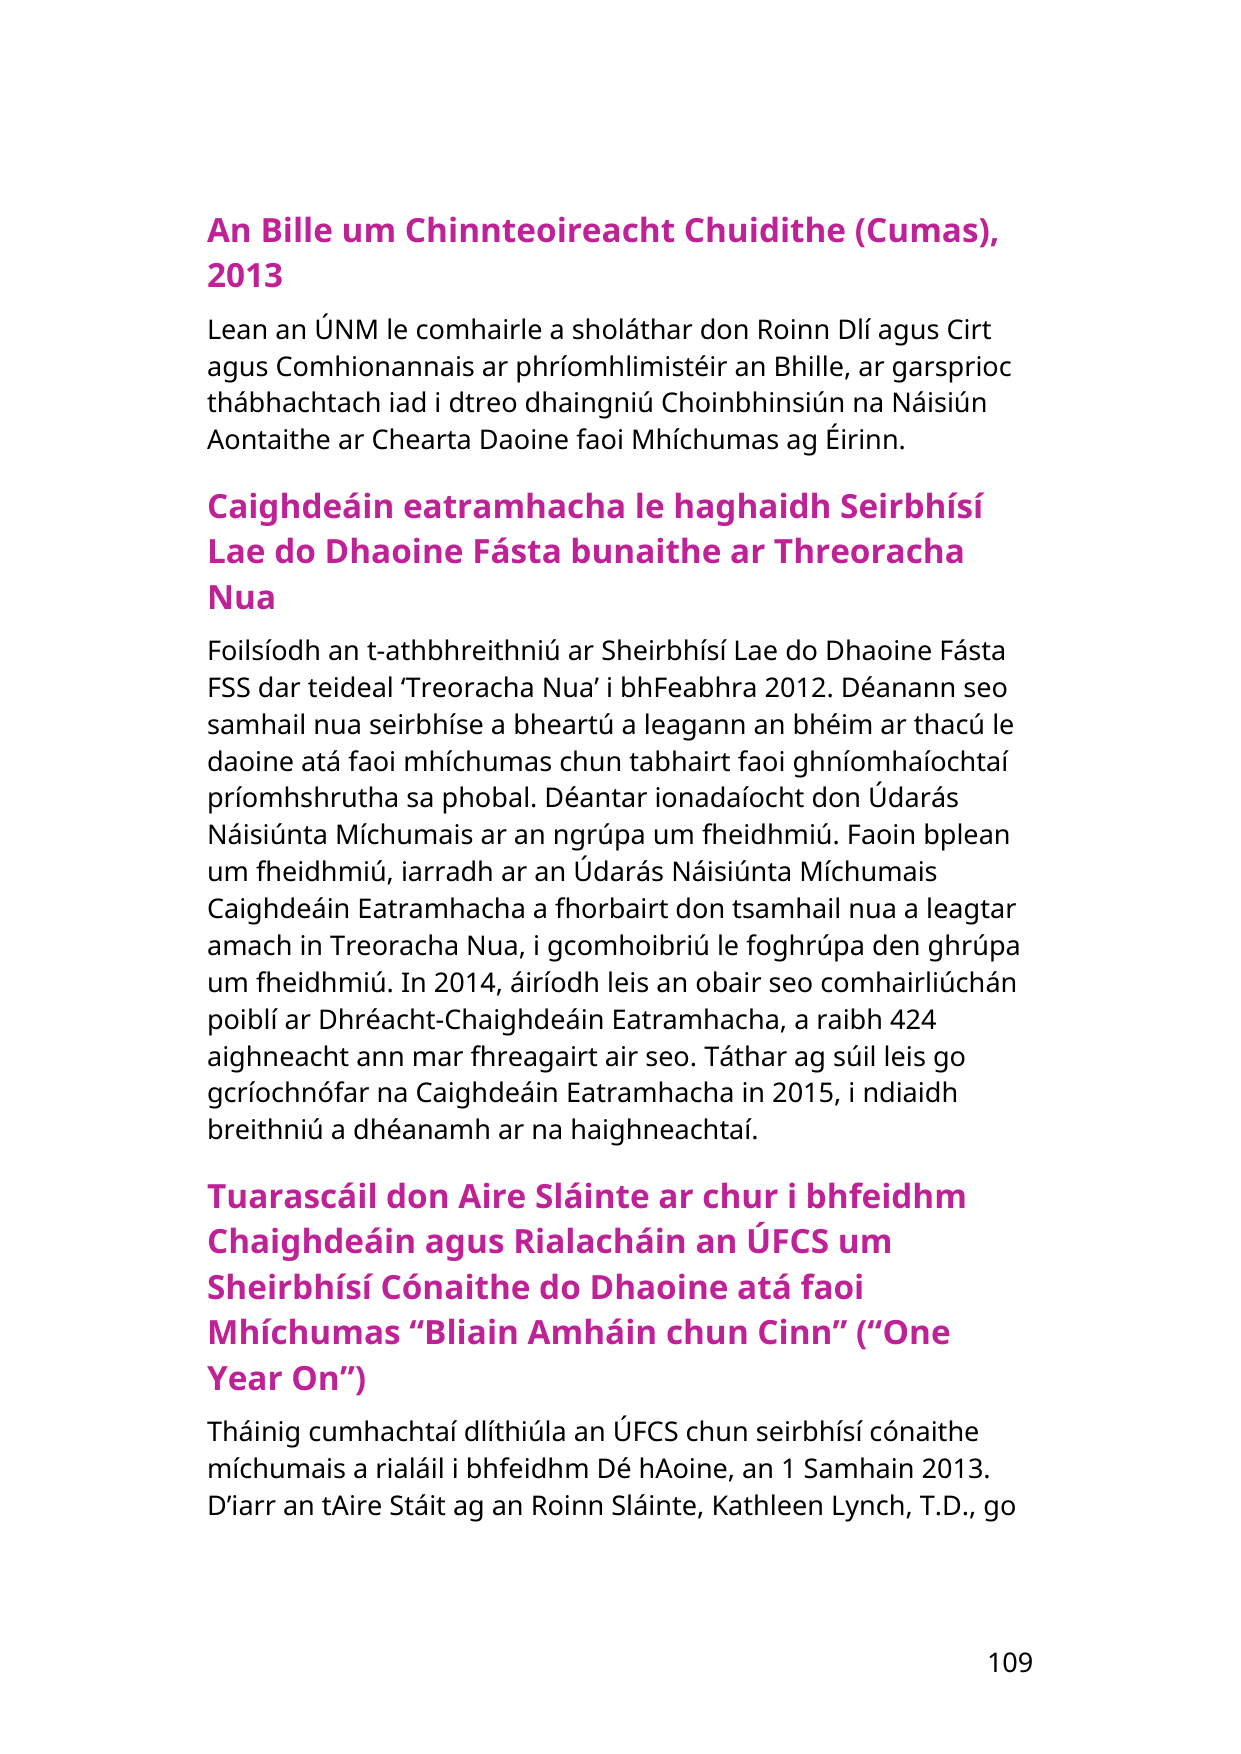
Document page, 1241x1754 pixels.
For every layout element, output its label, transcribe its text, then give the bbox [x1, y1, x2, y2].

subtitle An Bille um Chinnteoireacht Chuidithe (Cumas), 2013 [207, 207, 1033, 298]
subtitle Caighdeáin eatramhacha le haghaidh Seirbhísí Lae do Dhaoine Fásta bunaithe ar Threoracha Nua [207, 483, 1033, 619]
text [207, 1412, 1033, 1523]
text Lean an ÚNM le comhairle a sholáthar don Roinn Dlí agus Cirt agus Comhionannais ar phríomhlimistéir an Bhille, ar garsprioc thábhachtach iad i dtreo dhaingniú Choinbhinsiún na Náisiún Aontaithe ar Chearta Daoine faoi Mhíchumas ag Éirinn. [207, 310, 1033, 458]
text Foilsíodh an t-athbhreithniú ar Sheirbhísí Lae do Dhaoine Fásta FSS dar teideal ‘Treoracha Nua’ i bhFeabhra 2012. Déanann seo samhail nua seirbhíse a bheartú a leagann an bhéim ar thacú le daoine atá faoi mhíchumas chun tabhairt faoi ghníomhaíochtaí príomhshrutha sa phobal. Déantar ionadaíocht don Údarás Náisiúnta Míchumais ar an ngrúpa um fheidhmiú. Faoin bplean um fheidhmiú, iarradh ar an Údarás Náisiúnta Míchumais Caighdeáin Eatramhacha a fhorbairt don tsamhail nua a leagtar amach in Treoracha Nua, i gcomhoibriú le foghrúpa den ghrúpa um fheidhmiú. In 2014, áiríodh leis an obair seo comhairliúchán poiblí ar Dhréacht-Chaighdeáin Eatramhacha, a raibh 424 aighneacht ann mar fhreagairt air seo. Táthar ag súil leis go gcríochnófar na Caighdeáin Eatramhacha in 2015, i ndiaidh breithniú a dhéanamh ar na haighneachtaí. [207, 631, 1033, 1148]
subtitle Tuarascáil don Aire Sláinte ar chur i bhfeidhm Chaighdeáin agus Rialacháin an ÚFCS um Sheirbhísí Cónaithe do Dhaoine atá faoi Mhíchumas “Bliain Amháin chun Cinn” (“One Year On”) [207, 1173, 1033, 1400]
